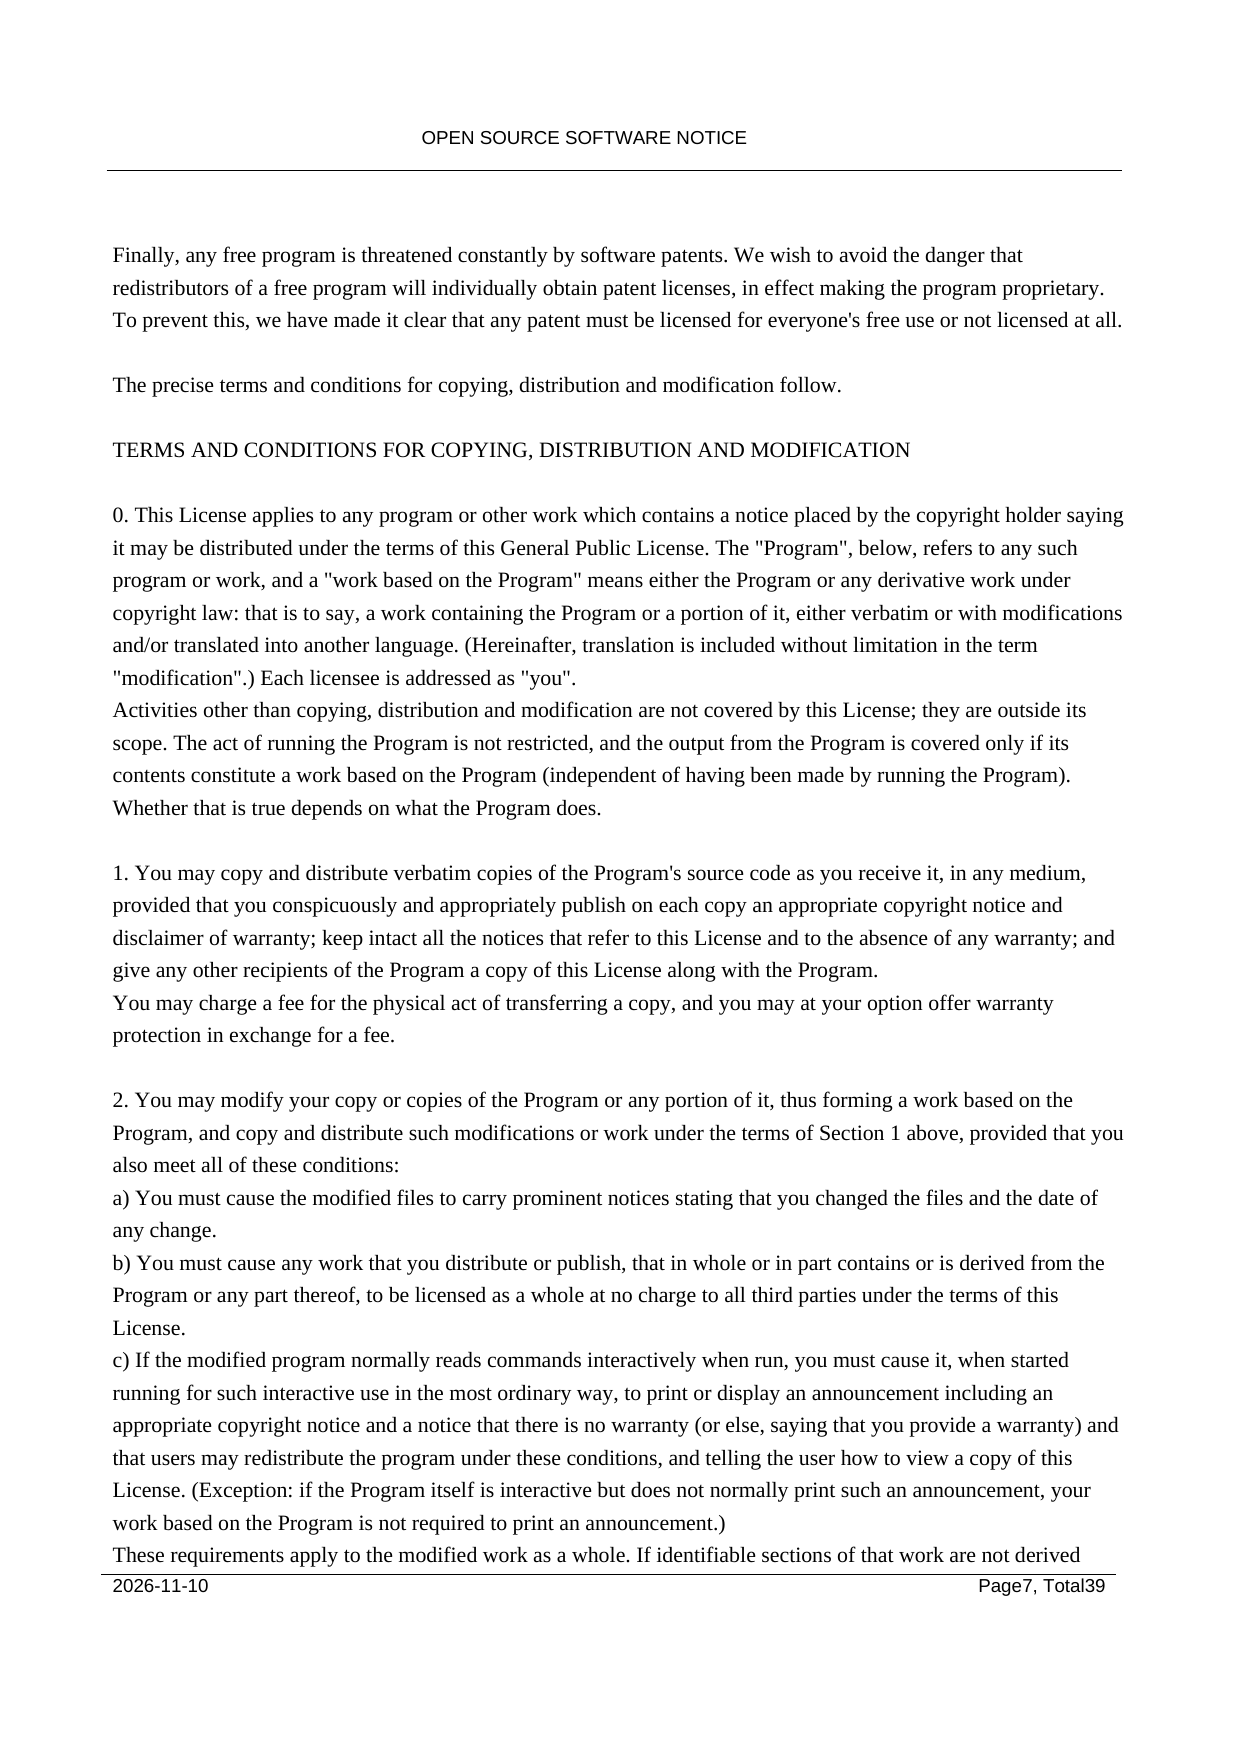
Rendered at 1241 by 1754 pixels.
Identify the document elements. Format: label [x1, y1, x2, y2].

text [112, 206, 1128, 1571]
